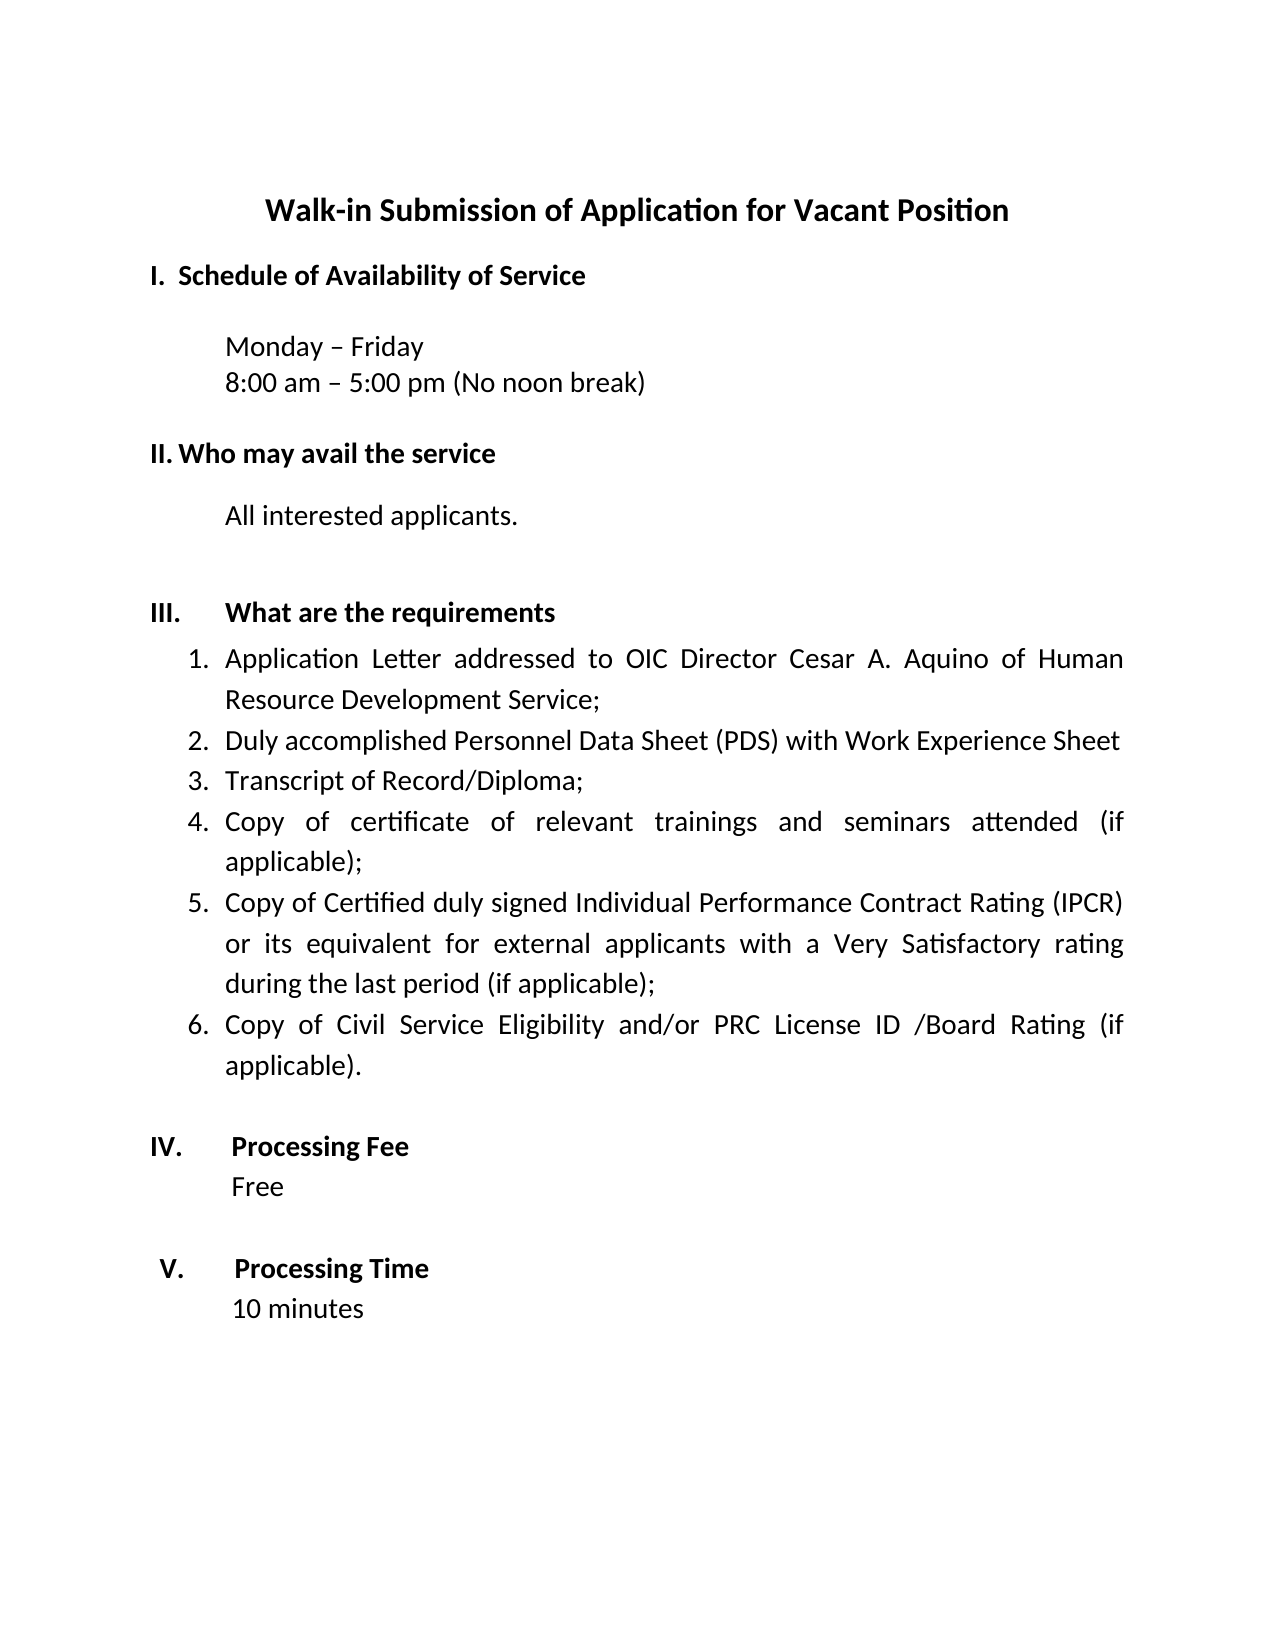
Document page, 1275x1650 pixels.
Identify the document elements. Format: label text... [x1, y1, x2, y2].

text Monday – Friday [150, 328, 1125, 364]
list Transcript of Record/Diploma; [187, 757, 1125, 798]
list Copy of Civil Service Eligibility and/or PRC License ID /Board Rating (if applicable). [187, 1001, 1125, 1082]
list Copy of certificate of relevant trainings and seminars attended (if applicable); [187, 798, 1125, 879]
text All interested applicants. [150, 497, 1125, 533]
list Schedule of Availability of Service [150, 257, 1125, 293]
list Who may avail the service [150, 435, 1125, 471]
list Duly accomplished Personnel Data Sheet (PDS) with Work Experience Sheet [187, 717, 1125, 757]
list What are the requirements [150, 594, 1125, 630]
list Copy of Certified duly signed Individual Performance Contract Rating (IPCR) or its equivalent for external applicants with a Very Satisfactory rating during the last period (if applicable); [187, 879, 1125, 1001]
text Free [150, 1163, 1125, 1204]
list Application Letter addressed to OIC Director Cesar A. Aquino of Human Resource Development Service; [187, 635, 1125, 717]
text 8:00 am – 5:00 pm (No noon break) [150, 364, 1125, 399]
list Processing Fee [150, 1123, 1125, 1163]
list Processing Time [159, 1245, 1125, 1285]
text 10 minutes [150, 1285, 1125, 1326]
text Walk-in Submission of Application for Vacant Position [150, 189, 1125, 230]
